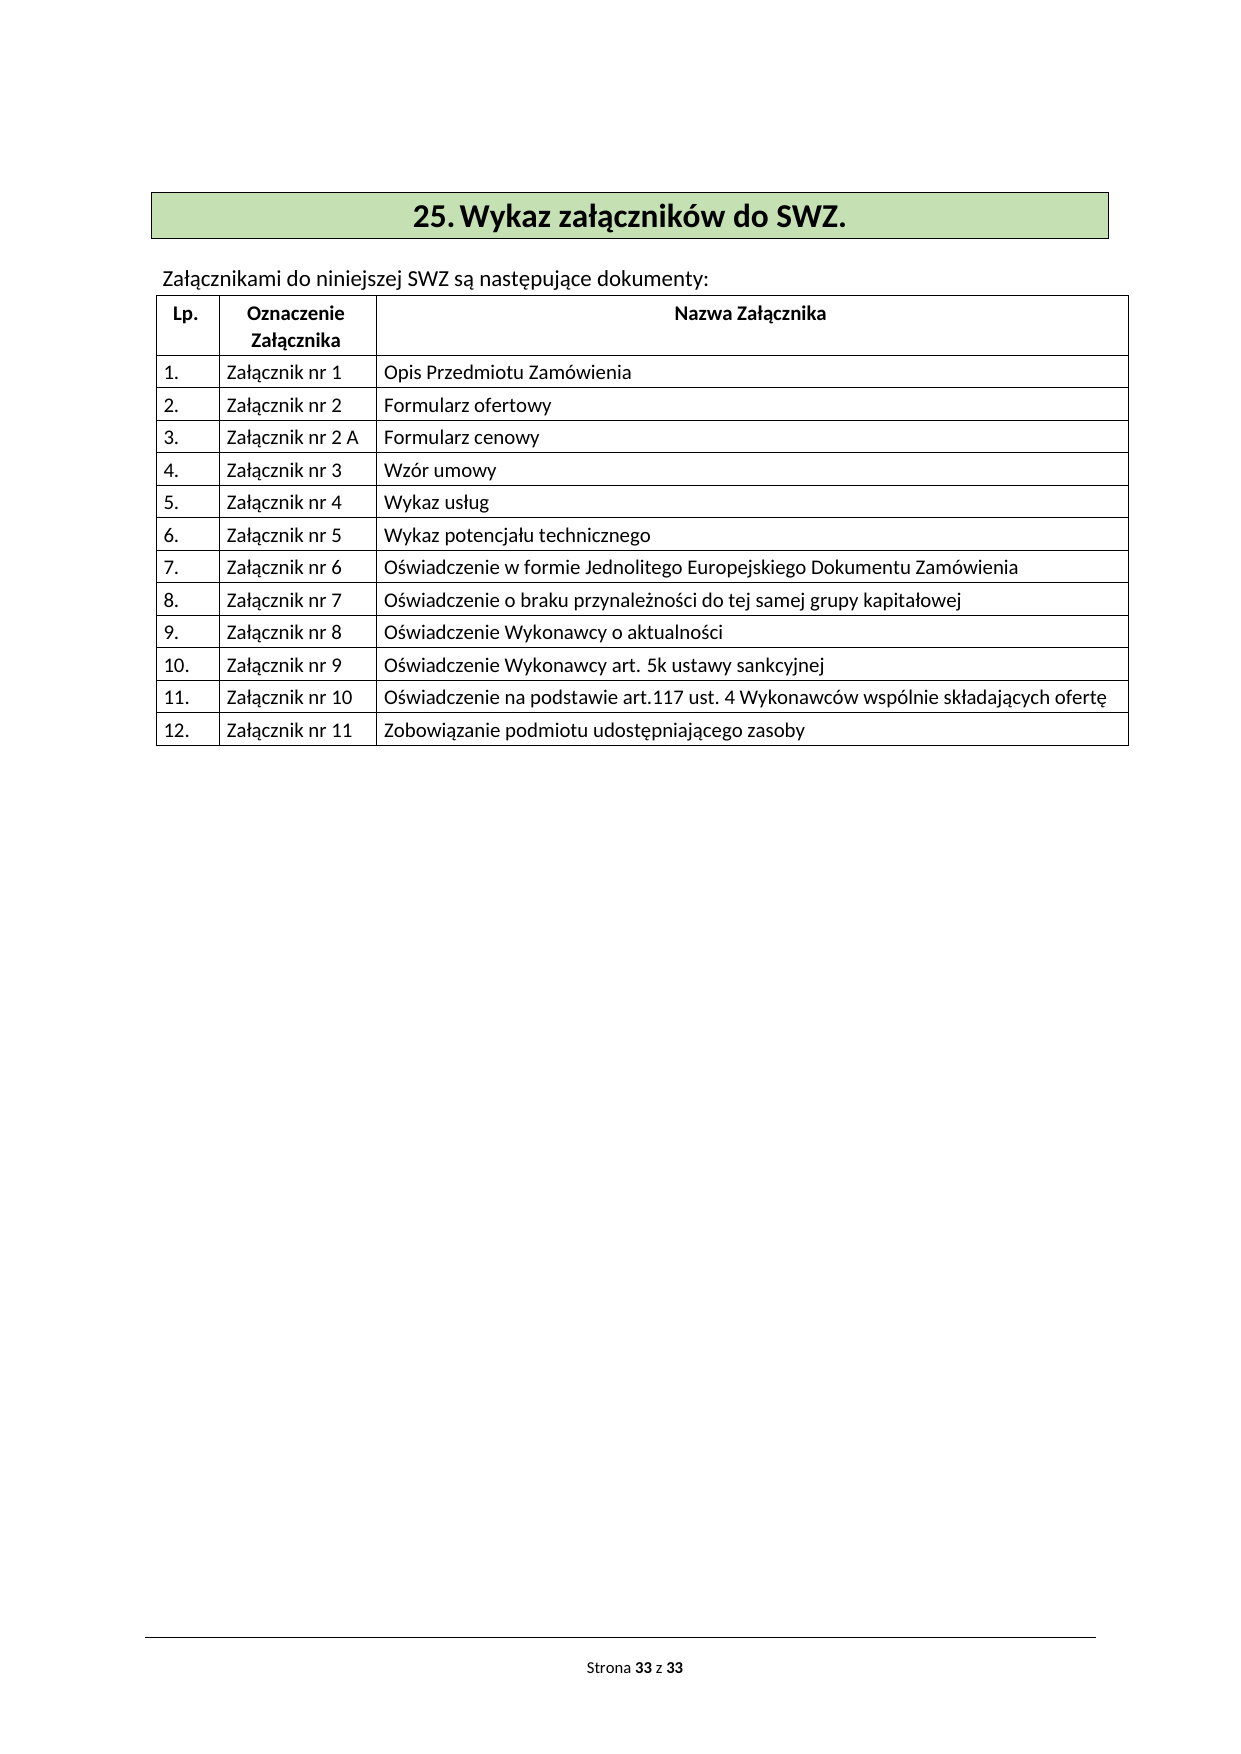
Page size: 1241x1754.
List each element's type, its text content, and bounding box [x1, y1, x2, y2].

table_cell Oświadczenie Wykonawcy o aktualności [377, 616, 1128, 647]
table_cell Formularz ofertowy [377, 388, 1128, 419]
table_cell 6. [157, 518, 219, 549]
table_cell 11. [157, 681, 219, 712]
table_cell Załącznik nr 6 [220, 551, 376, 582]
table_cell 5. [157, 486, 219, 517]
table_cell Załącznik nr 11 [220, 713, 376, 744]
table_header Oznaczenie Załącznika [220, 296, 376, 354]
table_cell Wzór umowy [377, 453, 1128, 484]
table_cell Załącznik nr 7 [220, 583, 376, 614]
table_cell 3. [157, 421, 219, 452]
table_cell Załącznik nr 1 [220, 356, 376, 387]
table_cell Oświadczenie o braku przynależności do tej samej grupy kapitałowej [377, 583, 1128, 614]
table_cell Załącznik nr 2 [220, 388, 376, 419]
table_cell Formularz cenowy [377, 421, 1128, 452]
table_cell Oświadczenie na podstawie art.117 ust. 4 Wykonawców wspólnie składających ofertę [377, 681, 1128, 712]
table_cell 9. [157, 616, 219, 647]
table_cell Oświadczenie Wykonawcy art. 5k ustawy sankcyjnej [377, 648, 1128, 679]
table_cell Załącznik nr 4 [220, 486, 376, 517]
table_cell 7. [157, 551, 219, 582]
table_cell 12. [157, 713, 219, 744]
table_cell Wykaz potencjału technicznego [377, 518, 1128, 549]
table_cell Załącznik nr 9 [220, 648, 376, 679]
table_cell Załącznik nr 5 [220, 518, 376, 549]
text Załącznikami do niniejszej SWZ są następujące dokumenty: [162, 264, 1099, 292]
table_cell Załącznik nr 10 [220, 681, 376, 712]
table_cell 1. [157, 356, 219, 387]
table_cell 8. [157, 583, 219, 614]
table_header Lp. [157, 296, 219, 354]
table_cell Opis Przedmiotu Zamówienia [377, 356, 1128, 387]
table_cell 10. [157, 648, 219, 679]
table_cell Wykaz usług [377, 486, 1128, 517]
table_cell Zobowiązanie podmiotu udostępniającego zasoby [377, 713, 1128, 744]
table_cell Załącznik nr 8 [220, 616, 376, 647]
table_header Nazwa Załącznika [377, 296, 1128, 354]
table_cell Załącznik nr 3 [220, 453, 376, 484]
table_cell Załącznik nr 2 A [220, 421, 376, 452]
table_cell 2. [157, 388, 219, 419]
subtitle Wykaz załączników do SWZ. [152, 193, 1108, 238]
table_cell Oświadczenie w formie Jednolitego Europejskiego Dokumentu Zamówienia [377, 551, 1128, 582]
table_cell 4. [157, 453, 219, 484]
